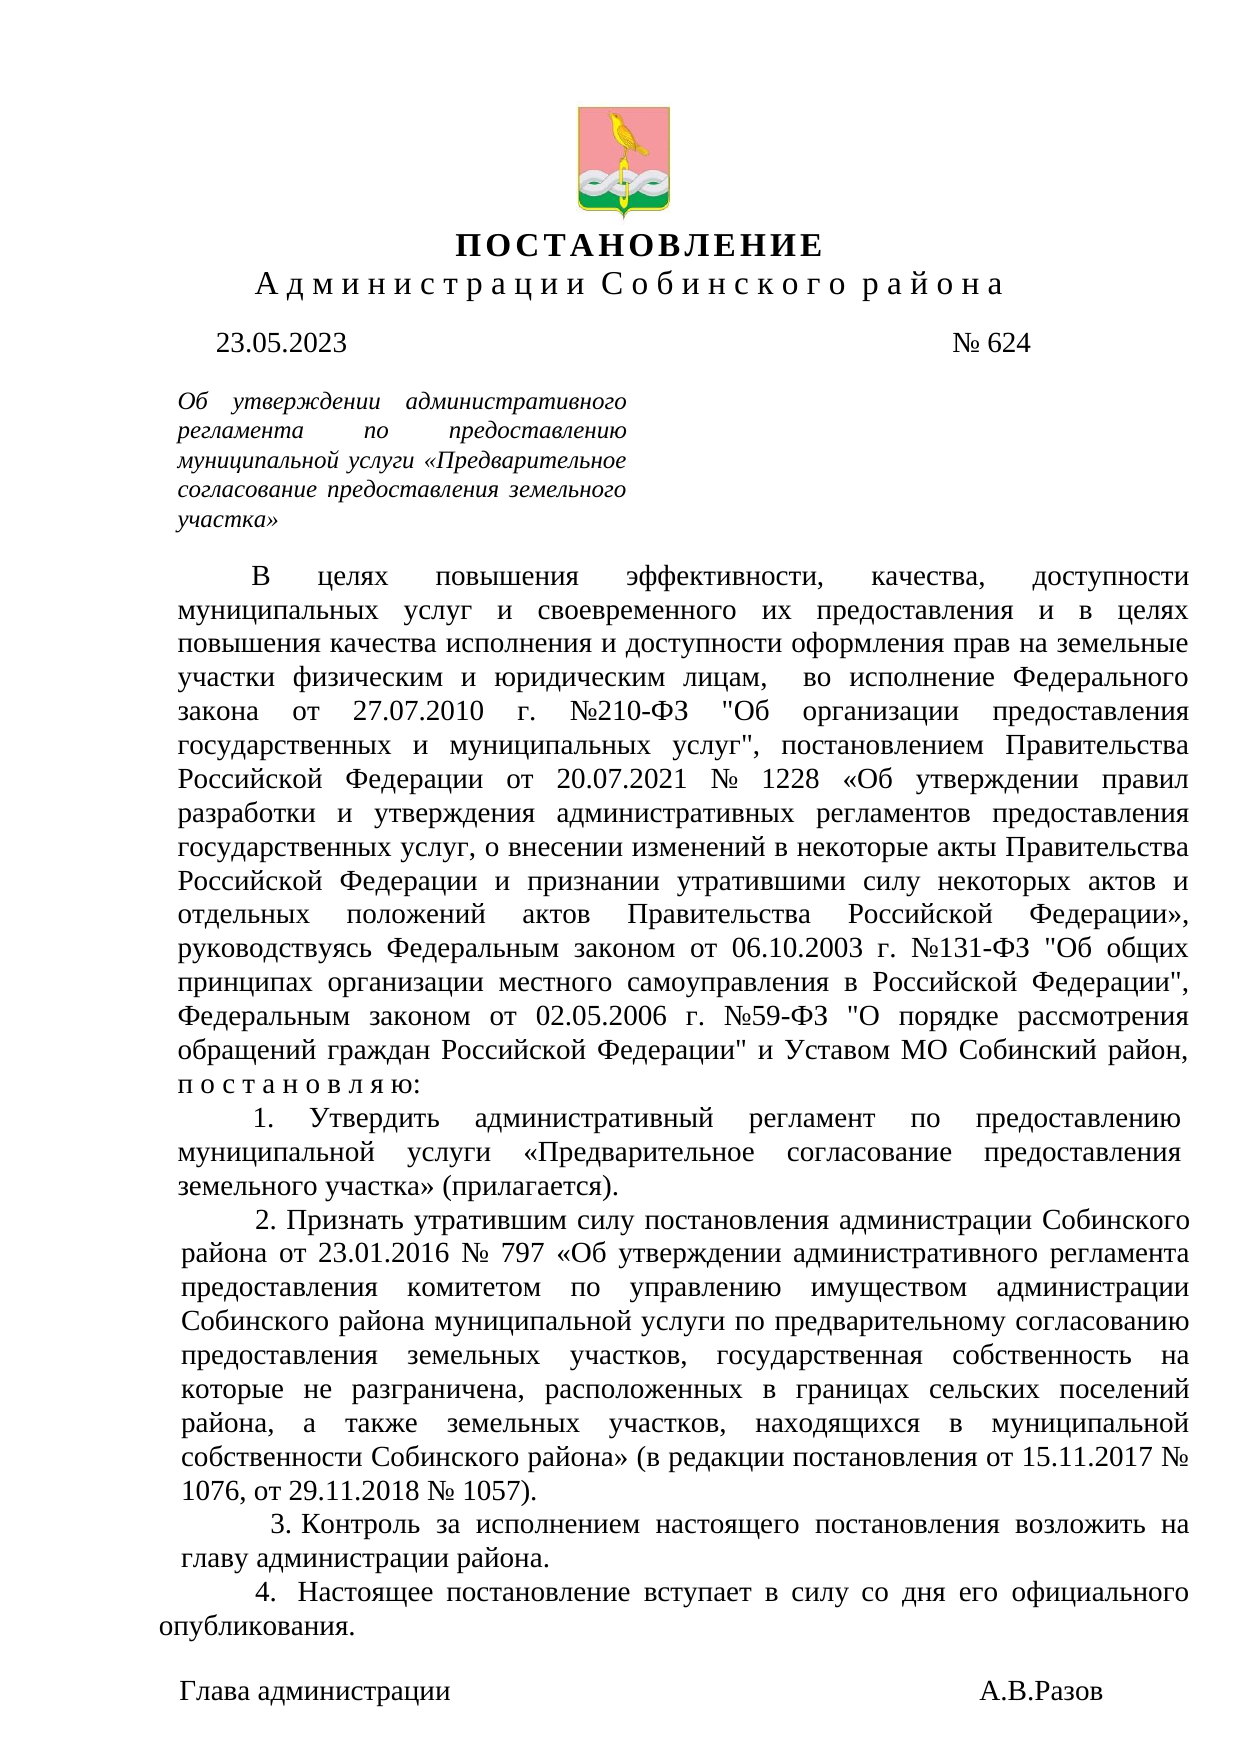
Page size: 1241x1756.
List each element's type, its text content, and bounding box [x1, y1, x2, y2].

list Утвердить административный регламент по предоставлению муниципальной услуги «Предварительное согласование предоставления земельного участка» (прилагается). [177, 1100, 1181, 1201]
text Об утверждении административного регламента по предоставлению муниципальной услуги «Предварительное согласование предоставления земельного участка» [177, 386, 627, 533]
text Глава администрации А.В.Разов [48, 1673, 1209, 1707]
text А д м и н и с т р а ц и и С о б и н с к о г о р а й о н а [48, 263, 1209, 301]
text ПОСТАНОВЛЕНИЕ [269, 225, 1209, 263]
text 23.05.2023 № 624 [48, 326, 1240, 359]
list Настоящее постановление вступает в силу со дня его официального опубликования. [158, 1574, 1190, 1642]
picture [576, 101, 672, 225]
text В целях повышения эффективности, качества, доступности муниципальных услуг и своевременного их предоставления и в целях повышения качества исполнения и доступности оформления прав на земельные участки физическим и юридическим лицам, во исполнение Федерального закона от 27.07.2010 г. №210-ФЗ "Об организации предоставления государственных и муниципальных услуг", постановлением Правительства Российской Федерации от 20.07.2021 № 1228 «Об утверждении правил разработки и утверждения административных регламентов предоставления государственных услуг, о внесении изменений в некоторые акты Правительства Российской Федерации и признании утратившими силу некоторых актов и отдельных положений актов Правительства Российской Федерации», руководствуясь Федеральным законом от 06.10.2003 г. №131-ФЗ "Об общих принципах организации местного самоуправления в Российской Федерации", Федеральным законом от 02.05.2006 г. №59-ФЗ "О порядке рассмотрения обращений граждан Российской Федерации" и Уставом МО Собинский район, п о с т а н о в л я ю: [177, 558, 1190, 1099]
text 2. Признать утратившим силу постановления администрации Собинского района от 23.01.2016 № 797 «Об утверждении административного регламента предоставления комитетом по управлению имуществом администрации Собинского района муниципальной услуги по предварительному согласованию предоставления земельных участков, государственная собственность на которые не разграничена, расположенных в границах сельских поселений района, а также земельных участков, находящихся в муниципальной собственности Собинского района» (в редакции постановления от 15.11.2017 № 1076, от 29.11.2018 № 1057). [181, 1202, 1190, 1506]
text 3. Контроль за исполнением настоящего постановления возложить на главу администрации района. [181, 1506, 1189, 1574]
